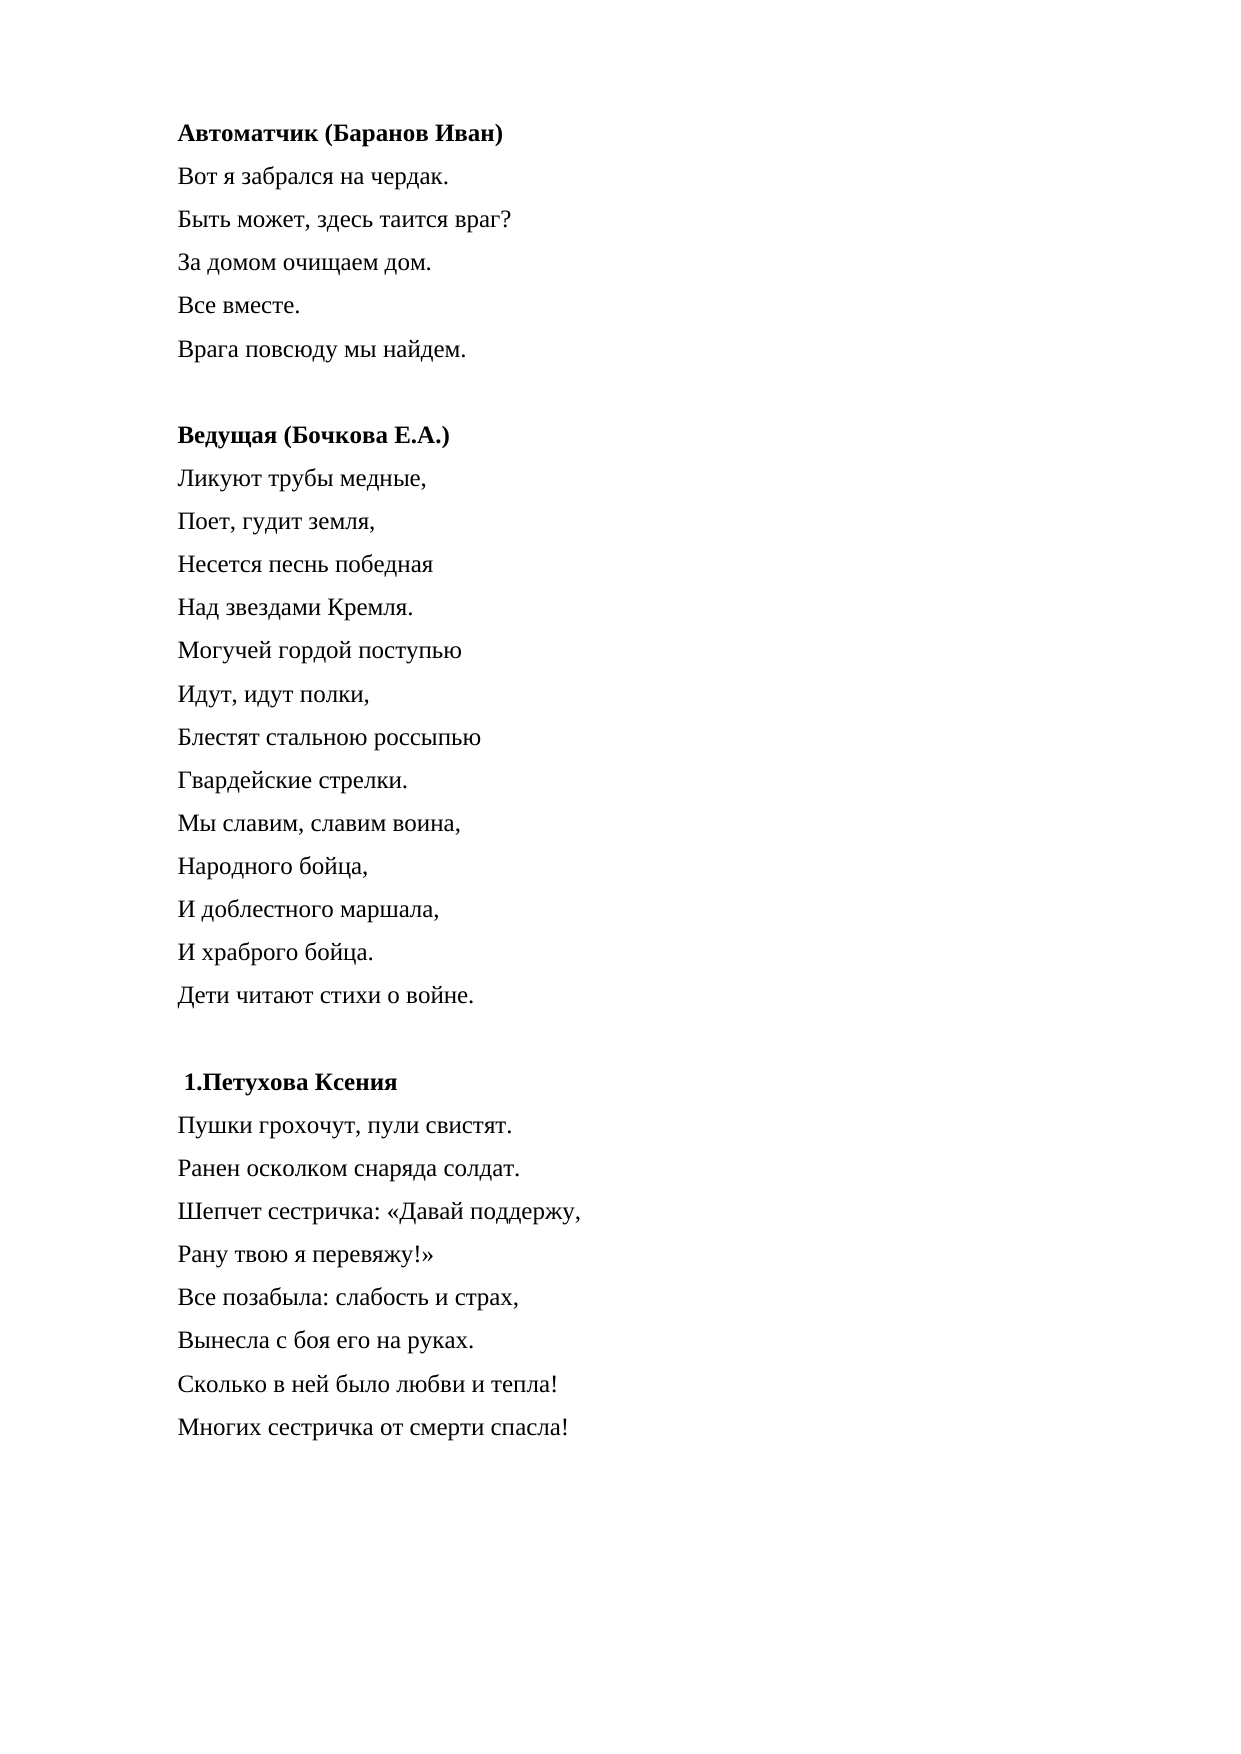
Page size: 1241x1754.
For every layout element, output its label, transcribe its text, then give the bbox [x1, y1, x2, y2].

text 1.Петухова Ксения [177, 1067, 1152, 1096]
text Ранен осколком снаряда солдат. [177, 1153, 1152, 1182]
text Идут, идут полки, [177, 679, 1152, 707]
text Ведущая (Бочкова Е.А.) [177, 420, 1152, 449]
text Пушки грохочут, пули свистят. [177, 1110, 1152, 1139]
text Мы славим, славим воина, [177, 808, 1152, 837]
text Над звездами Кремля. [177, 592, 1152, 621]
text Все позабыла: слабость и страх, [177, 1282, 1152, 1311]
text Быть может, здесь таится враг? [177, 204, 1152, 233]
text Ликуют трубы медные, [177, 463, 1152, 492]
text Все вместе. [177, 291, 1152, 319]
text Вынесла с боя его на руках. [177, 1326, 1152, 1354]
text И храброго бойца. [177, 937, 1152, 966]
text Дети читают стихи о войне. [177, 981, 1152, 1009]
text Автоматчик (Баранов Иван) [177, 118, 1152, 147]
text Шепчет сестричка: «Давай поддержу, [177, 1196, 1152, 1225]
text И доблестного маршала, [177, 894, 1152, 923]
text За домом очищаем дом. [177, 247, 1152, 276]
text Гвардейские стрелки. [177, 765, 1152, 794]
text Поет, гудит земля, [177, 506, 1152, 535]
text Несется песнь победная [177, 549, 1152, 578]
text Блестят стальною россыпью [177, 722, 1152, 751]
text Могучей гордой поступью [177, 636, 1152, 664]
text Сколько в ней было любви и тепла! [177, 1369, 1152, 1397]
text Врага повсюду мы найдем. [177, 334, 1152, 362]
text Многих сестричка от смерти спасла! [177, 1412, 1152, 1441]
text Рану твою я перевяжу!» [177, 1239, 1152, 1268]
text Вот я забрался на чердак. [177, 161, 1152, 190]
text Народного бойца, [177, 851, 1152, 880]
